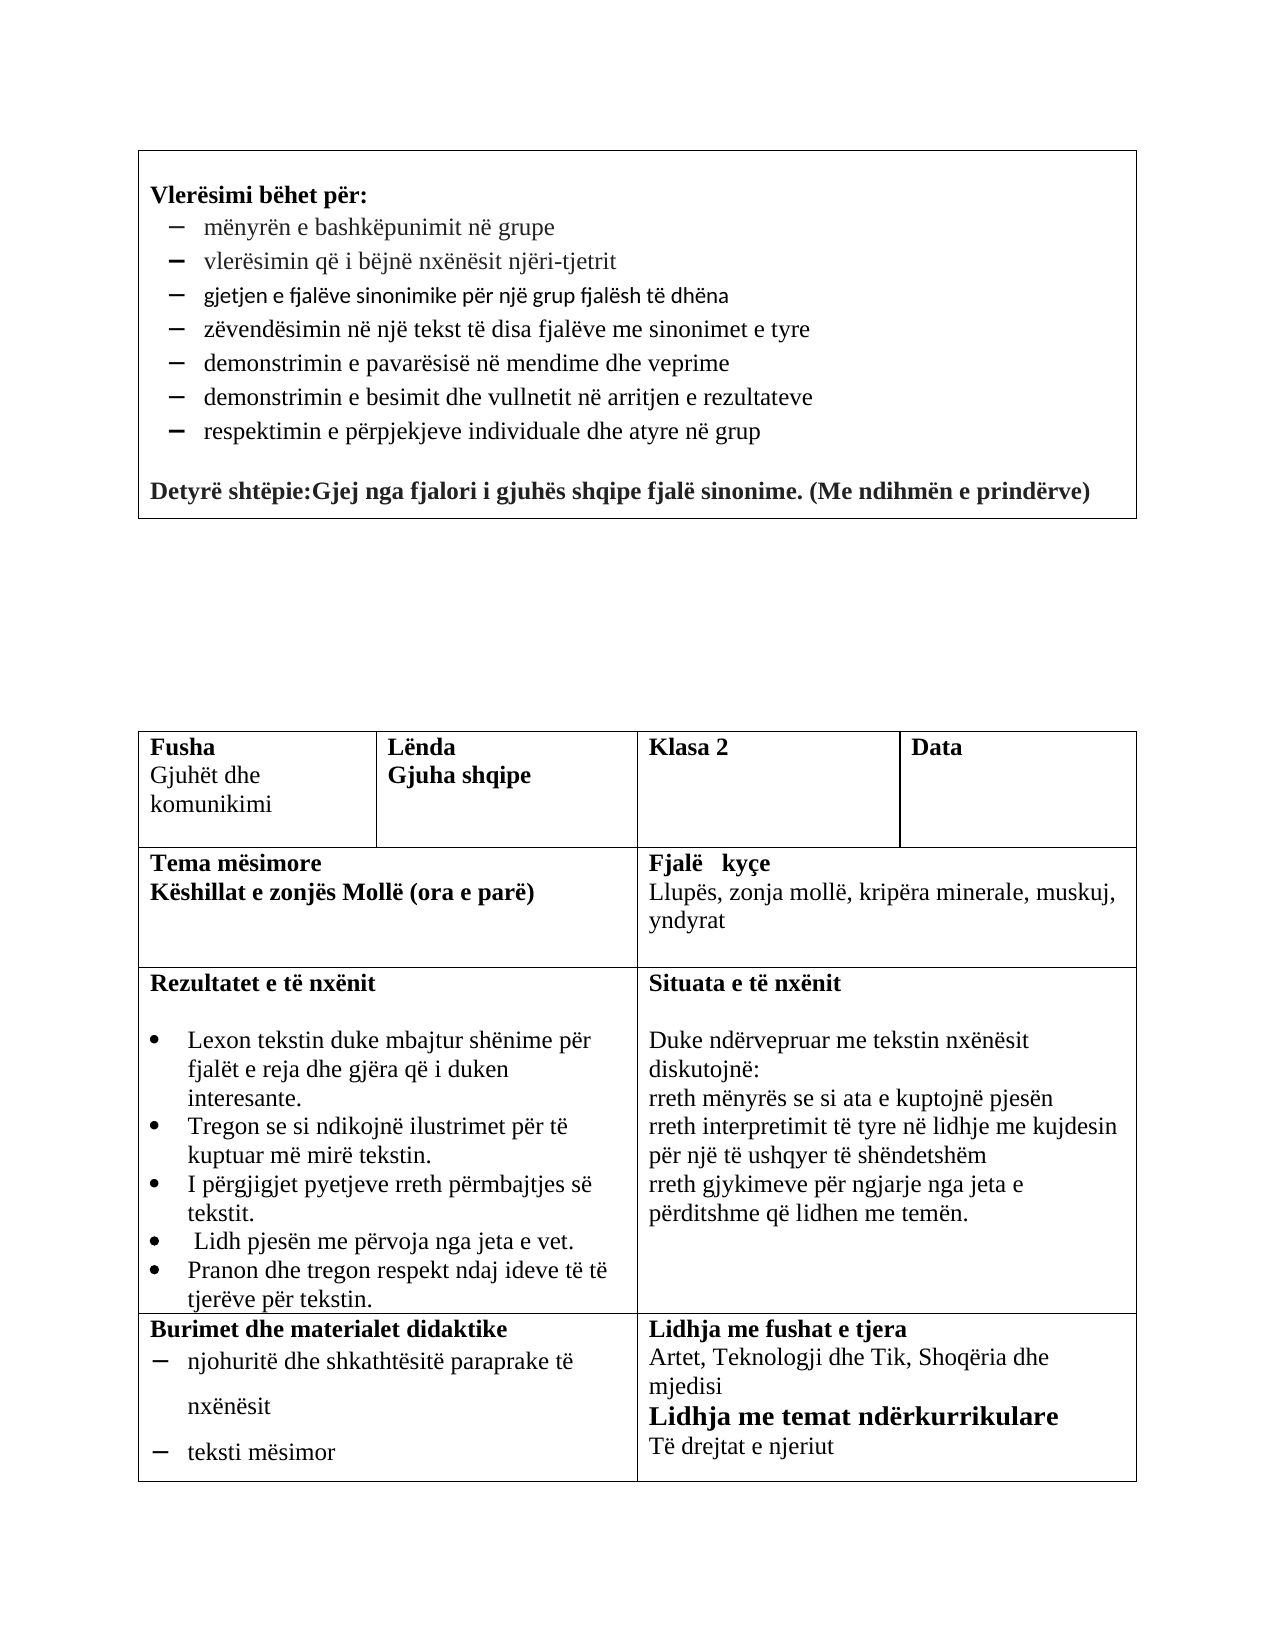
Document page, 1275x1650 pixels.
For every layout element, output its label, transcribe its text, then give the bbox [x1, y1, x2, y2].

table_cell Fjalë kyçe Llupës, zonja mollë, kripëra minerale, muskuj, yndyrat [638, 848, 1136, 967]
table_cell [139, 151, 1136, 518]
table_header Klasa 2 [638, 732, 899, 847]
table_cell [638, 1314, 1136, 1481]
table_header Lënda Gjuha shqipe [377, 732, 637, 847]
table_header Fusha Gjuhët dhe komunikimi [139, 732, 376, 847]
table_cell Situata e të nxënit Duke ndërvepruar me tekstin nxënësit diskutojnë: rreth mënyrës se si ata e kuptojnë pjesën rreth interpretimit të tyre në lidhje me kujdesin për një të ushqyer të shëndetshëm rreth gjykimeve për ngjarje nga jeta e përditshme që lidhen me temën. [638, 968, 1136, 1313]
table_header Data [901, 732, 1136, 847]
table_cell Tema mësimore Këshillat e zonjës Mollë (ora e parë) [139, 848, 637, 967]
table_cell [139, 1314, 637, 1481]
table_cell Rezultatet e të nxënit Lexon tekstin duke mbajtur shënime për fjalët e reja dhe gjëra që i duken interesante. Tregon se si ndikojnë ilustrimet për të kuptuar më mirë tekstin. I përgjigjet pyetjeve rreth përmbajtjes së tekstit. Lidh pjesën me përvoja nga jeta e vet. Pranon dhe tregon respekt ndaj ideve të të tjerëve për tekstin. [139, 968, 637, 1313]
